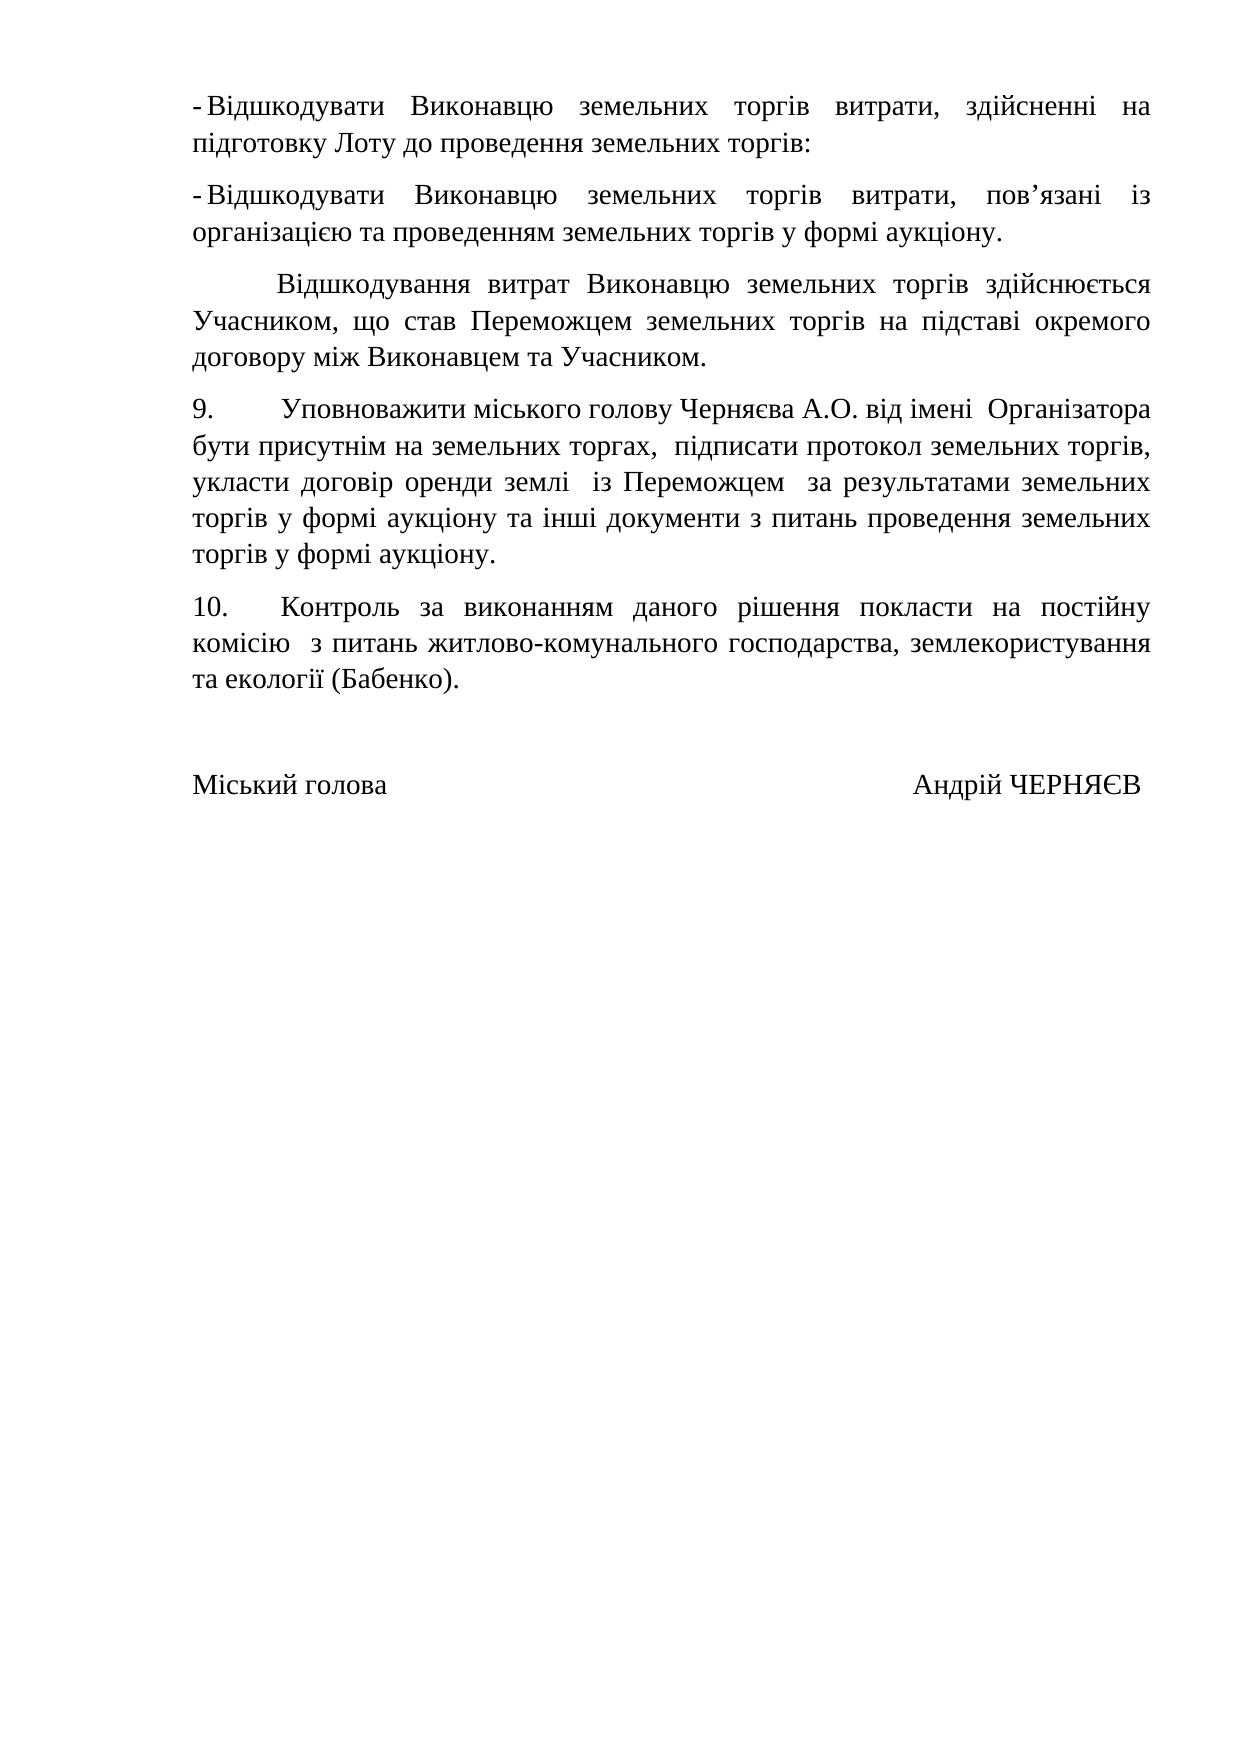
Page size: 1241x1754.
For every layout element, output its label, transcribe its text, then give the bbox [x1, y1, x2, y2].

text 9. Уповноважити міського голову Черняєва А.О. від імені Організатора бути присутнім на земельних торгах, підписати протокол земельних торгів, укласти договір оренди землі із Переможцем за результатами земельних торгів у формі аукціону та інші документи з питань проведення земельних торгів у формі аукціону. [192, 392, 1152, 570]
text Відшкодування витрат Виконавцю земельних торгів здійснюється Учасником, що став Переможцем земельних торгів на підставі окремого договору між Виконавцем та Учасником. [192, 266, 1152, 372]
text 10. Контроль за виконанням даного рішення покласти на постійну комісію з питань житлово-комунального господарства, землекористування та екології (Бабенко). [192, 589, 1152, 695]
text Міський голова Андрій ЧЕРНЯЄВ [192, 767, 1152, 800]
text - Відшкодувати Виконавцю земельних торгів витрати, пов’язані із організацією та проведенням земельних торгів у формі аукціону. [192, 177, 1152, 247]
text - Відшкодувати Виконавцю земельних торгів витрати, здійсненні на підготовку Лоту до проведення земельних торгів: [192, 88, 1152, 158]
